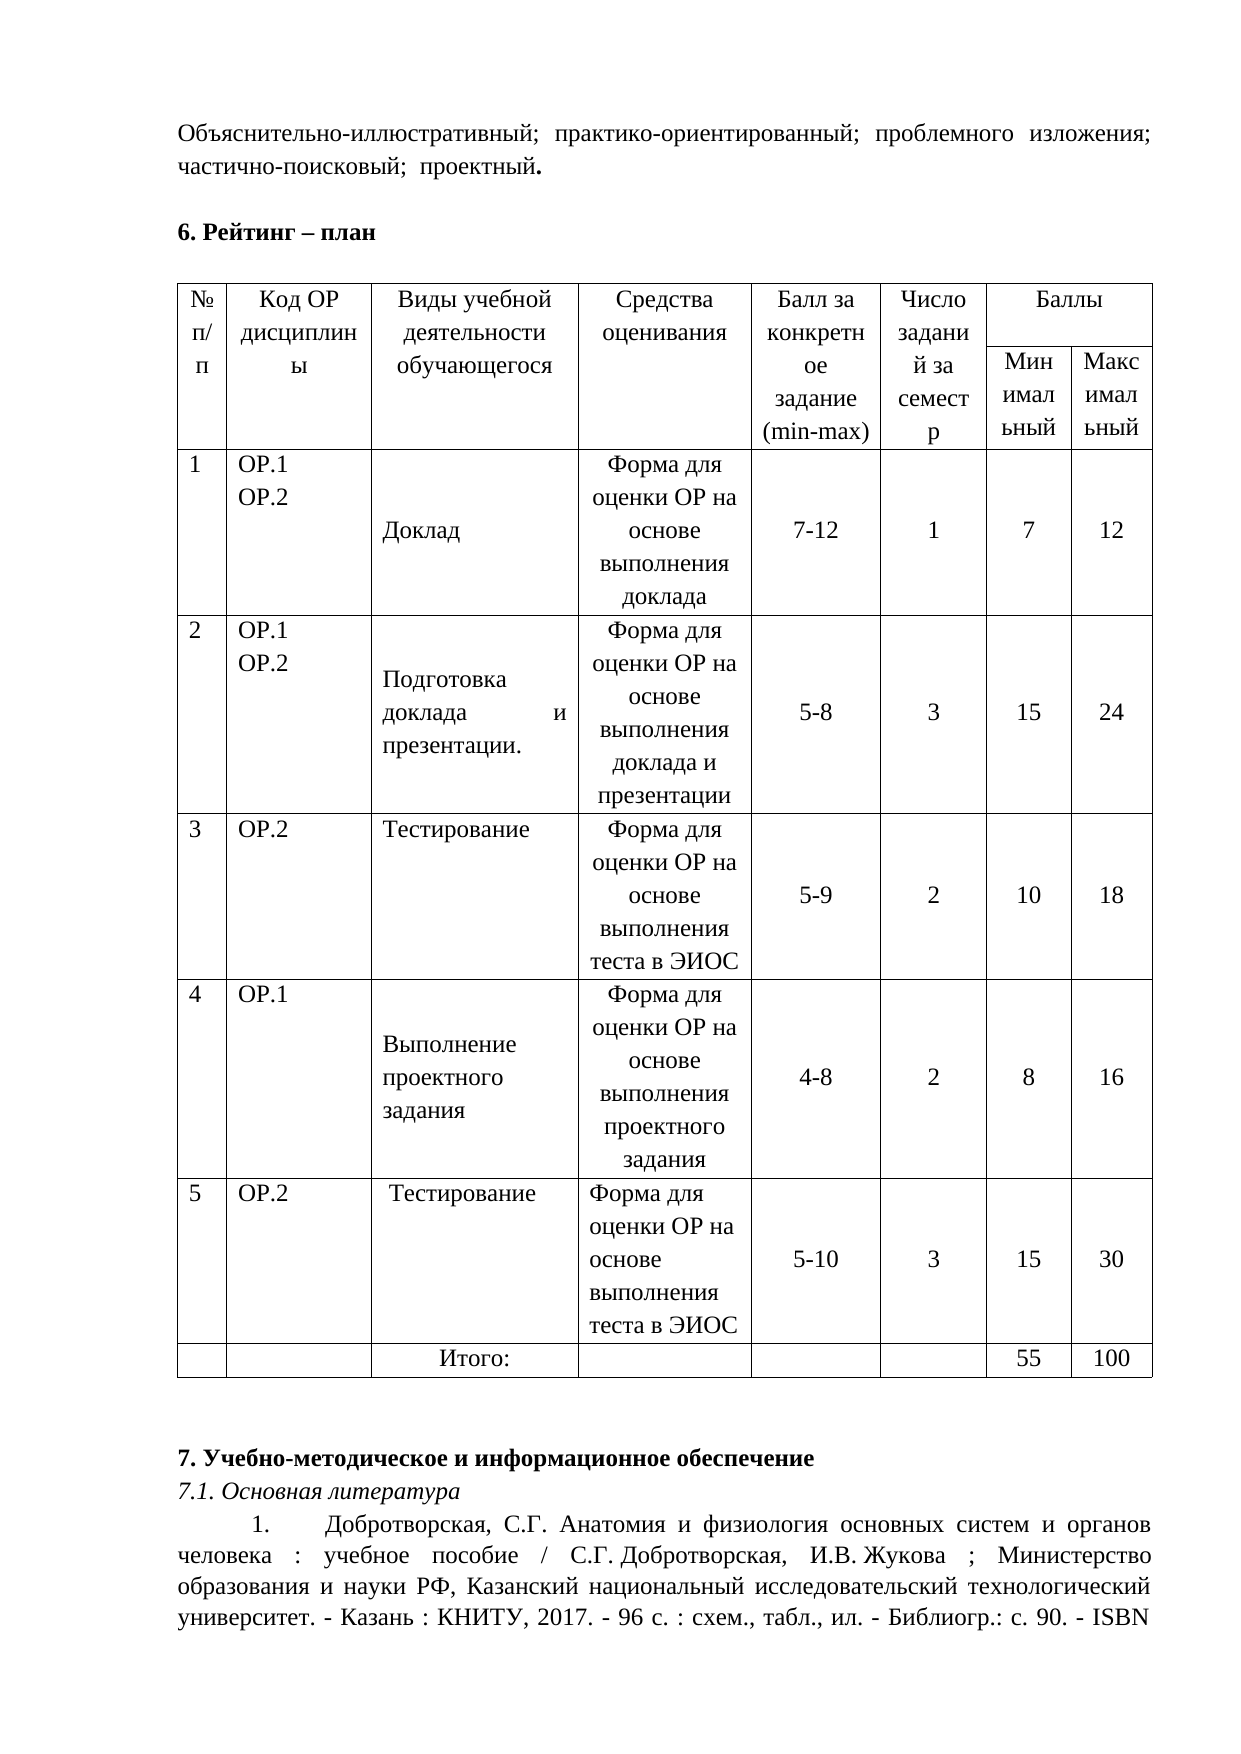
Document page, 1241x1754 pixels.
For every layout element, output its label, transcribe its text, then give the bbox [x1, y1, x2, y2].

table_cell ОР.1 [227, 980, 371, 1177]
table_cell 3 [881, 1179, 986, 1343]
table_cell 1 [178, 450, 226, 614]
table_cell Форма для оценки ОР на основе выполнения доклада и презентации [579, 616, 751, 813]
table_cell Форма для оценки ОР на основе выполнения теста в ЭИОС [579, 1179, 751, 1343]
table_cell [579, 1344, 751, 1377]
text 6. Рейтинг – план [177, 217, 1152, 246]
table_cell Форма для оценки ОР на основе выполнения доклада [579, 450, 751, 614]
table_cell [227, 1344, 371, 1377]
table_cell 5-8 [752, 616, 880, 813]
table_cell 24 [1072, 616, 1152, 813]
table_header Код ОР дисциплины [227, 284, 371, 449]
table_cell 7-12 [752, 450, 880, 614]
table_cell Максимальный [1072, 347, 1152, 449]
table_cell Форма для оценки ОР на основе выполнения проектного задания [579, 980, 751, 1177]
table_cell [752, 1344, 880, 1377]
table_cell 3 [178, 814, 226, 979]
table_cell 5 [178, 1179, 226, 1343]
table_cell 2 [178, 616, 226, 813]
table_cell ОР.1 ОР.2 [227, 450, 371, 614]
table_cell 3 [881, 616, 986, 813]
table_cell Тестирование [372, 814, 578, 979]
table_header Число заданий за семестр [881, 284, 986, 449]
table_cell 8 [987, 980, 1071, 1177]
table_cell 1 [881, 450, 986, 614]
table_cell 7 [987, 450, 1071, 614]
table_cell 55 [987, 1344, 1071, 1377]
table_cell ОР.2 [227, 814, 371, 979]
table_cell 5-10 [752, 1179, 880, 1343]
table_cell [881, 1344, 986, 1377]
table_cell 10 [987, 814, 1071, 979]
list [177, 1509, 1152, 1631]
table_cell 15 [987, 1179, 1071, 1343]
table_cell Подготовка доклада и презентации. [372, 616, 578, 813]
table_cell Итого: [372, 1344, 578, 1377]
table_cell 2 [881, 980, 986, 1177]
table_cell 2 [881, 814, 986, 979]
table_cell 15 [987, 616, 1071, 813]
text Объяснительно-иллюстративный; практико-ориентированный; проблемного изложения; частично-поисковый; проектный. [177, 118, 1152, 180]
table_header Виды учебной деятельности обучающегося [372, 284, 578, 449]
table_header № п/п [178, 284, 226, 449]
table_header Баллы [987, 284, 1152, 346]
table_cell 18 [1072, 814, 1152, 979]
table_cell 5-9 [752, 814, 880, 979]
table_cell Минимальный [987, 347, 1071, 449]
text 7. Учебно-методическое и информационное обеспечение [177, 1443, 1152, 1472]
table_cell Тестирование [372, 1179, 578, 1343]
table_header Средства оценивания [579, 284, 751, 449]
table_cell Доклад [372, 450, 578, 614]
text 7.1. Основная литература [177, 1476, 1152, 1505]
table_cell 4 [178, 980, 226, 1177]
table_cell Форма для оценки ОР на основе выполнения теста в ЭИОС [579, 814, 751, 979]
table_cell Выполнение проектного задания [372, 980, 578, 1177]
table_cell 100 [1072, 1344, 1152, 1377]
table_cell [178, 1344, 226, 1377]
table_cell ОР.2 [227, 1179, 371, 1343]
table_cell 4-8 [752, 980, 880, 1177]
table_cell 12 [1072, 450, 1152, 614]
table_cell 16 [1072, 980, 1152, 1177]
table_header Балл за конкретное задание (min-max) [752, 284, 880, 449]
table_cell ОР.1 ОР.2 [227, 616, 371, 813]
table_cell 30 [1072, 1179, 1152, 1343]
